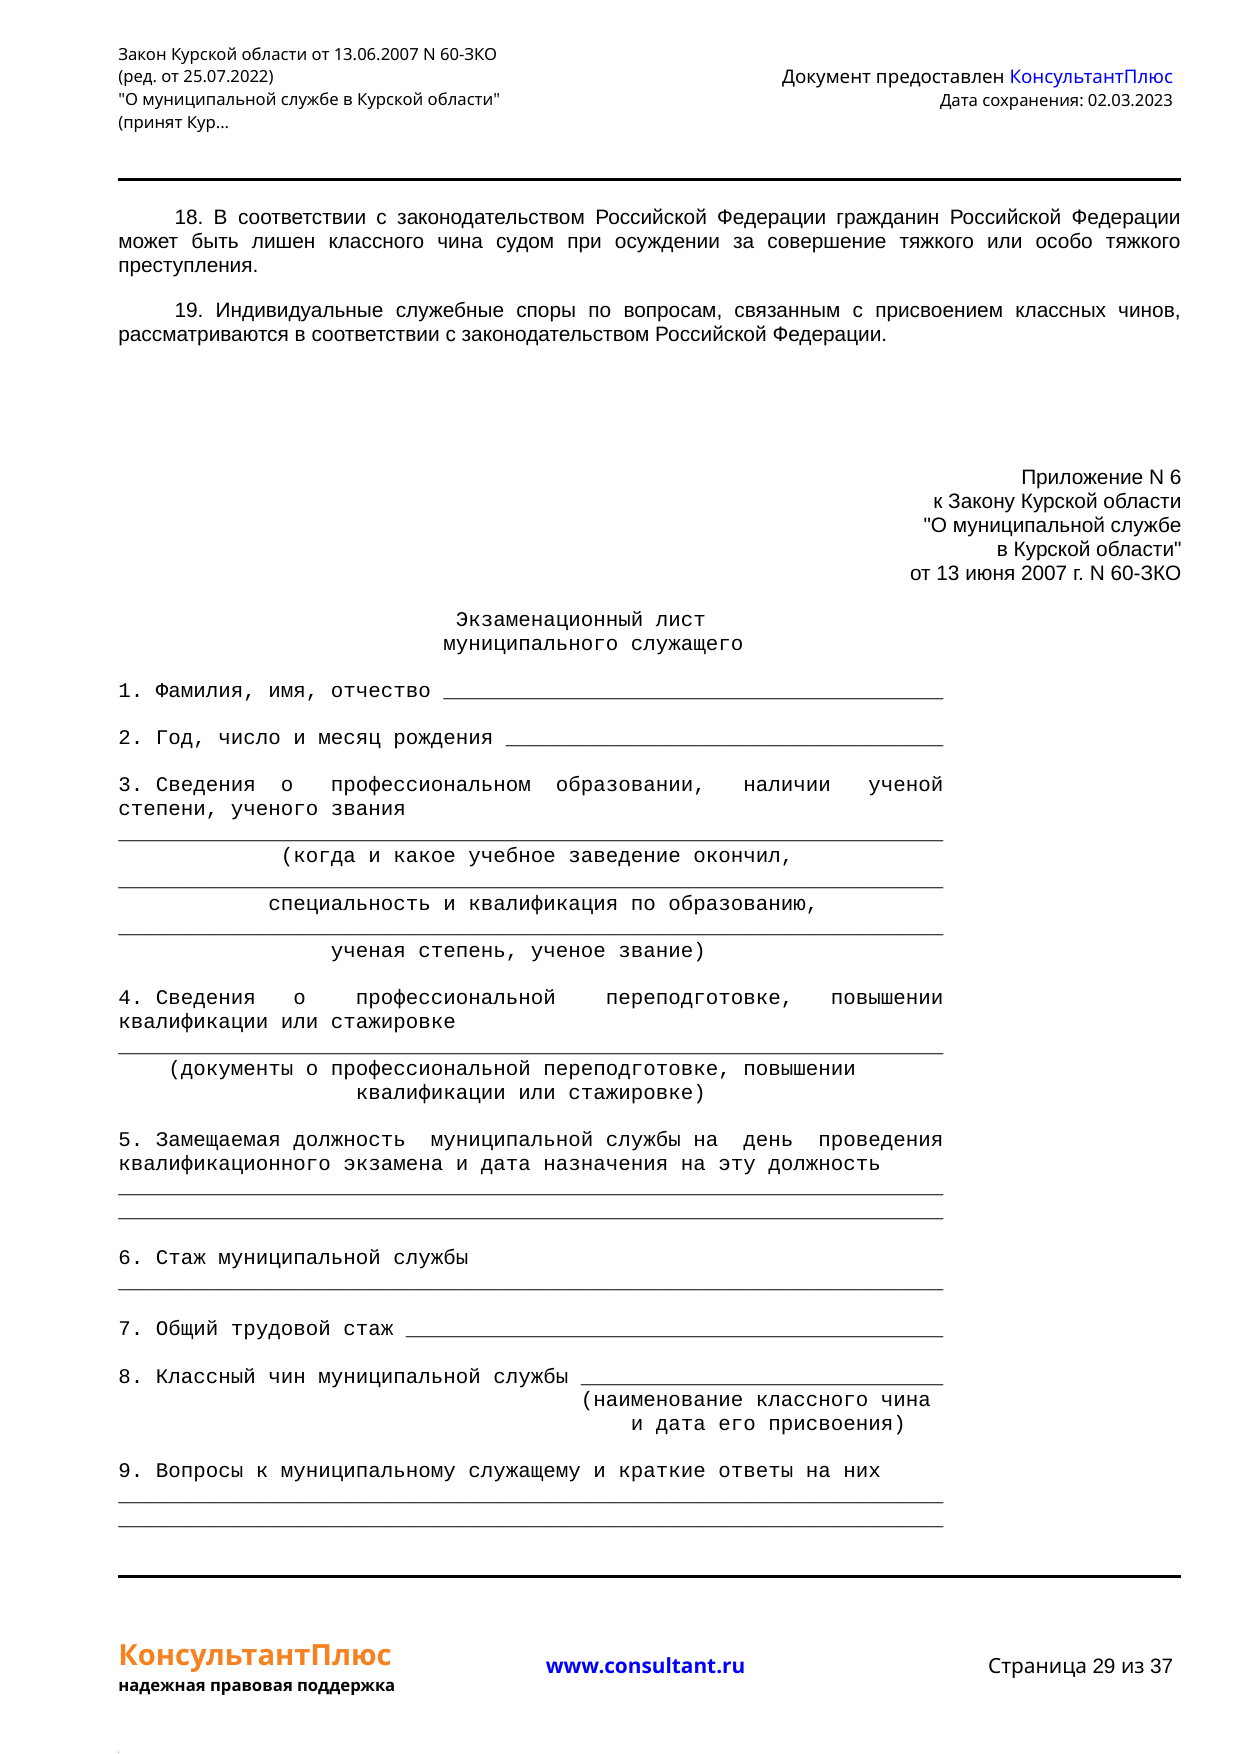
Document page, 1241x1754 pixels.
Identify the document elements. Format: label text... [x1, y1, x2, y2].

text (наименование классного чина [118, 1389, 1181, 1413]
text 5. Замещаемая должность муниципальной службы на день проведения [118, 1129, 1181, 1153]
text Приложение N 6 [118, 465, 1181, 489]
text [118, 1507, 1181, 1531]
text 3. Сведения о профессиональном образовании, наличии ученой [118, 774, 1181, 798]
text и дата его присвоения) [118, 1413, 1181, 1437]
text __________________________________________________________________ [118, 1176, 1181, 1200]
text 19. Индивидуальные служебные споры по вопросам, связанным с присвоением классных чинов, рассматриваются в соответствии с законодательством Российской Федерации. [118, 297, 1181, 345]
text 4. Сведения о профессиональной переподготовке, повышении [118, 987, 1181, 1011]
text __________________________________________________________________ [118, 1200, 1181, 1224]
text (документы о профессиональной переподготовке, повышении [118, 1058, 1181, 1082]
text __________________________________________________________________ [118, 822, 1181, 845]
text к Закону Курской области [118, 489, 1181, 513]
text квалификации или стажировке) [118, 1082, 1181, 1106]
text __________________________________________________________________ [118, 1271, 1181, 1295]
text __________________________________________________________________ [118, 869, 1181, 893]
text 9. Вопросы к муниципальному служащему и краткие ответы на них [118, 1460, 1181, 1484]
text 6. Стаж муниципальной службы [118, 1247, 1181, 1271]
text квалификационного экзамена и дата назначения на эту должность [118, 1153, 1181, 1176]
text __________________________________________________________________ [118, 1034, 1181, 1058]
text в Курской области" [118, 537, 1181, 561]
text 8. Классный чин муниципальной службы _____________________________ [118, 1366, 1181, 1389]
text 7. Общий трудовой стаж ___________________________________________ [118, 1318, 1181, 1342]
text специальность и квалификация по образованию, [118, 893, 1181, 916]
text степени, ученого звания [118, 798, 1181, 822]
text 2. Год, число и месяц рождения ___________________________________ [118, 727, 1181, 751]
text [118, 1484, 1181, 1507]
text __________________________________________________________________ [118, 916, 1181, 940]
text 18. В соответствии с законодательством Российской Федерации гражданин Российской Федерации может быть лишен классного чина судом при осуждении за совершение тяжкого или особо тяжкого преступления. [118, 205, 1181, 277]
text от 13 июня 2007 г. N 60-ЗКО [118, 561, 1181, 585]
text (когда и какое учебное заведение окончил, [118, 845, 1181, 869]
text "О муниципальной службе [118, 513, 1181, 537]
text ученая степень, ученое звание) [118, 940, 1181, 964]
text 1. Фамилия, имя, отчество ________________________________________ [118, 680, 1181, 703]
text муниципального служащего [118, 633, 1181, 656]
text квалификации или стажировке [118, 1011, 1181, 1034]
text Экзаменационный лист [118, 609, 1181, 633]
